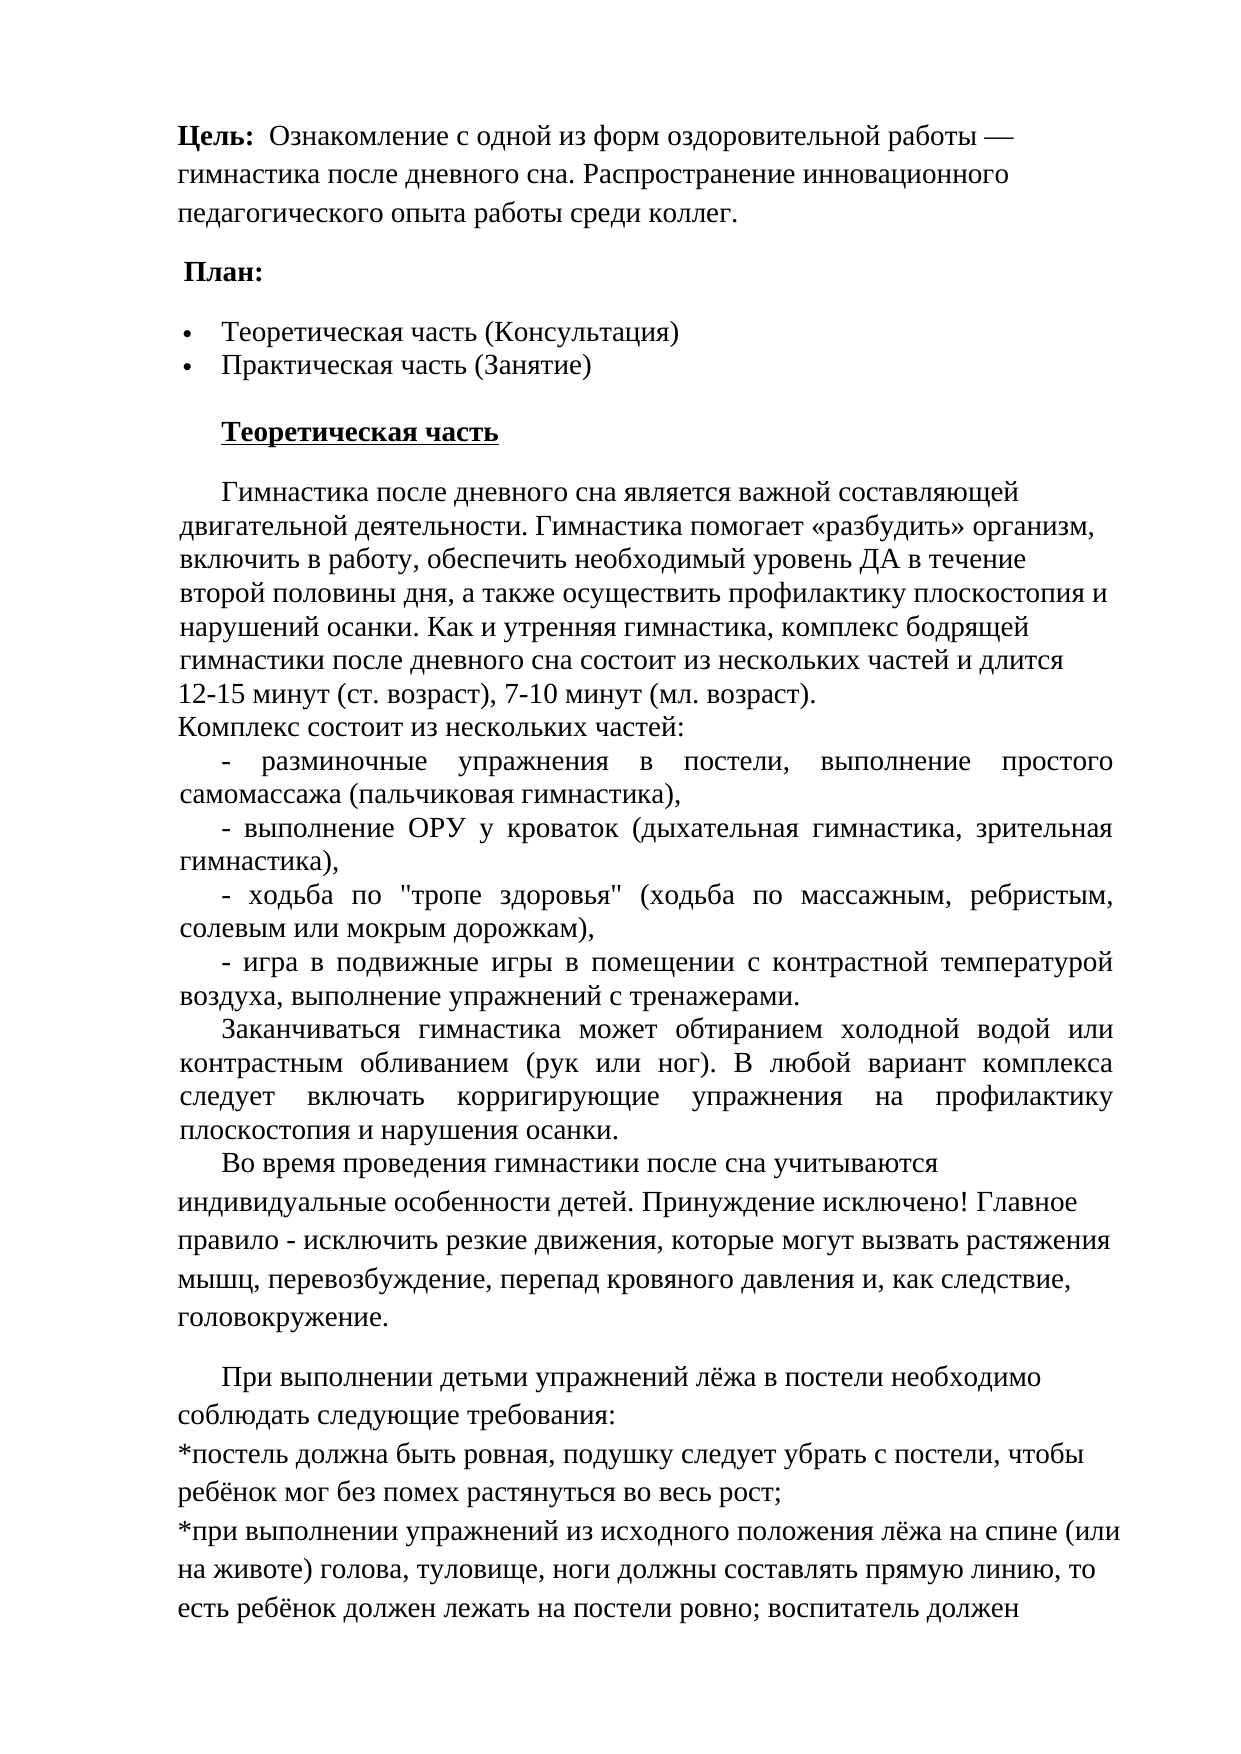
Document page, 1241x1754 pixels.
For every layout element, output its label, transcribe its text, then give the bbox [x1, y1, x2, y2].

text Гимнастика после дневного сна является важной составляющей двигательной деятельности. Гимнастика помогает «разбудить» организм, включить в работу, обеспечить необходимый уровень ДА в течение второй половины дня, а также осуществить профилактику плоскостопия и нарушений осанки. Как и утренняя гимнастика, комплекс бодрящей гимнастики после дневного сна состоит из нескольких частей и длится [179, 474, 1114, 676]
text Цель: Ознакомление с одной из форм оздоровительной работы — гимнастика после дневного сна. Распространение инновационного педагогического опыта работы среди коллег. [177, 118, 1152, 229]
text - игра в подвижные игры в помещении с контрастной температурой воздуха, выполнение упражнений с тренажерами. [179, 944, 1114, 1011]
text - выполнение ОРУ у кроваток (дыхательная гимнастика, зрительная гимнастика), [179, 810, 1114, 877]
text План: [183, 254, 1112, 288]
text Заканчиваться гимнастика может обтиранием холодной водой или контрастным обливанием (рук или ног). В любой вариант комплекса следует включать корригирующие упражнения на профилактику плоскостопия и нарушения осанки. [179, 1011, 1114, 1145]
list Практическая часть (Занятие) [183, 347, 1112, 381]
text 12-15 минут (ст. возраст), 7-10 минут (мл. возраст). Комплекс состоит из нескольких частей: [177, 676, 1114, 743]
text - ходьба по "тропе здоровья" (ходьба по массажным, ребристым, солевым или мокрым дорожкам), [179, 877, 1114, 944]
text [177, 1359, 1152, 1624]
text Во время проведения гимнастики после сна учитываются индивидуальные особенности детей. Принуждение исключено! Главное правило - исключить резкие движения, которые могут вызвать растяжения мышц, перевозбуждение, перепад кровяного давления и, как следствие, головокружение. [177, 1145, 1152, 1333]
text Теоретическая часть [183, 414, 1112, 448]
list Теоретическая часть (Консультация) [183, 314, 1112, 347]
text - разминочные упражнения в постели, выполнение простого самомассажа (пальчиковая гимнастика), [179, 743, 1114, 810]
